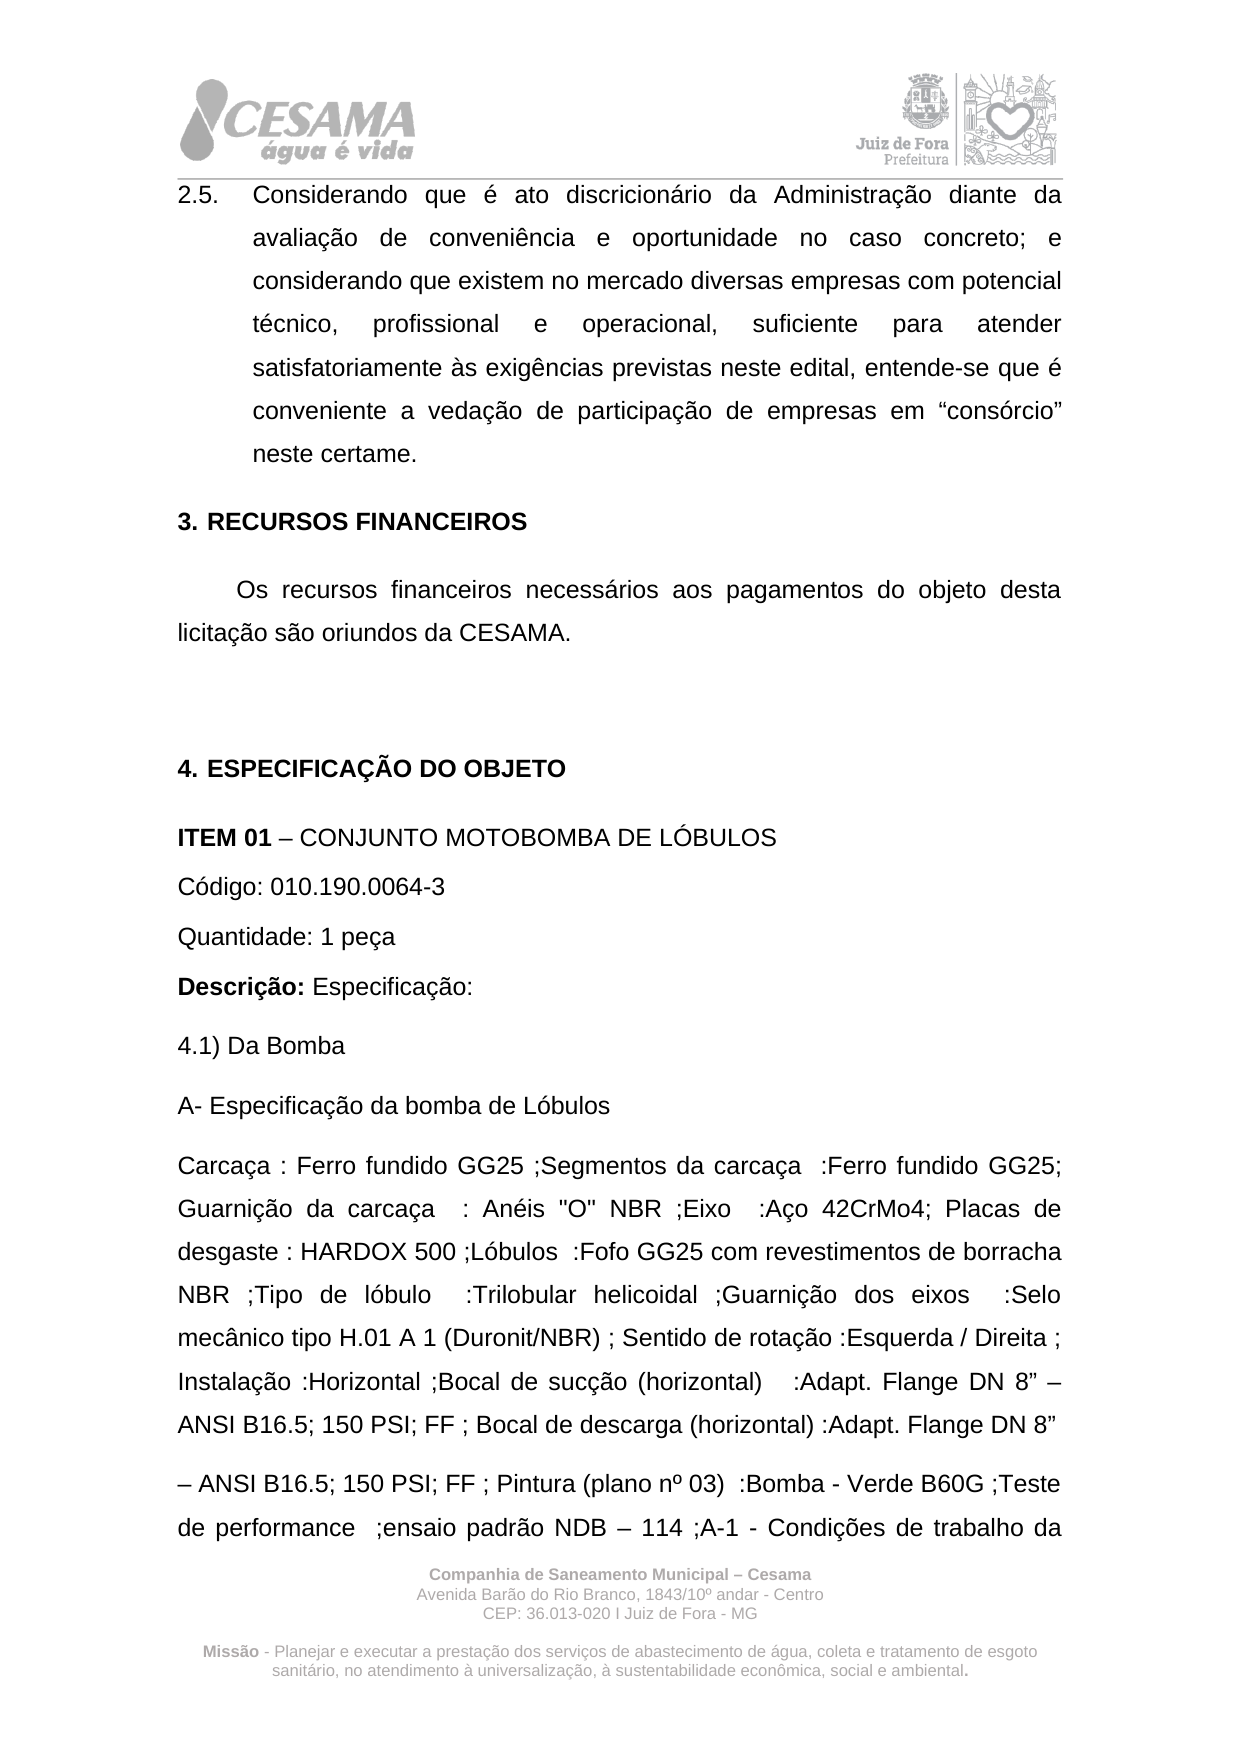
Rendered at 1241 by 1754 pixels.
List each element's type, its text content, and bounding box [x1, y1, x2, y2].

picture [177, 73, 1064, 180]
text A- Especificação da bomba de Lóbulos [177, 1091, 1063, 1120]
text 4.1) Da Bomba [177, 1031, 1063, 1060]
text Carcaça : Ferro fundido GG25 ;Segmentos da carcaça :Ferro fundido GG25; Guarnição da carcaça : Anéis "O" NBR ;Eixo :Aço 42CrMo4; Placas de desgaste : HARDOX 500 ;Lóbulos :Fofo GG25 com revestimentos de borracha NBR ;Tipo de lóbulo :Trilobular helicoidal ;Guarnição dos eixos :Selo mecânico tipo H.01 A 1 (Duronit/NBR) ; Sentido de rotação :Esquerda / Direita ; Instalação :Horizontal ;Bocal de sucção (horizontal) :Adapt. Flange DN 8” – ANSI B16.5; 150 PSI; FF ; Bocal de descarga (horizontal) :Adapt. Flange DN 8” [177, 1151, 1063, 1438]
text Os recursos financeiros necessários aos pagamentos do objeto desta licitação são oriundos da CESAMA. [177, 575, 1063, 647]
list Considerando que é ato discricionário da Administração diante da avaliação de conveniência e oportunidade no caso concreto; e considerando que existem no mercado diversas empresas com potencial técnico, profissional e operacional, suficiente para atender satisfatoriamente às exigências previstas neste edital, entende-se que é conveniente a vedação de participação de empresas em “consórcio” neste certame. [177, 180, 1063, 467]
text ITEM 01 – CONJUNTO MOTOBOMBA DE LÓBULOS [177, 822, 1063, 851]
text Descrição: Especificação: [177, 972, 1063, 1000]
list ESPECIFICAÇÃO DO OBJETO [177, 754, 1063, 783]
text Código: 010.190.0064-3 [177, 872, 1063, 901]
text Quantidade: 1 peça [177, 922, 1063, 951]
list RECURSOS FINANCEIROS [177, 507, 1063, 536]
